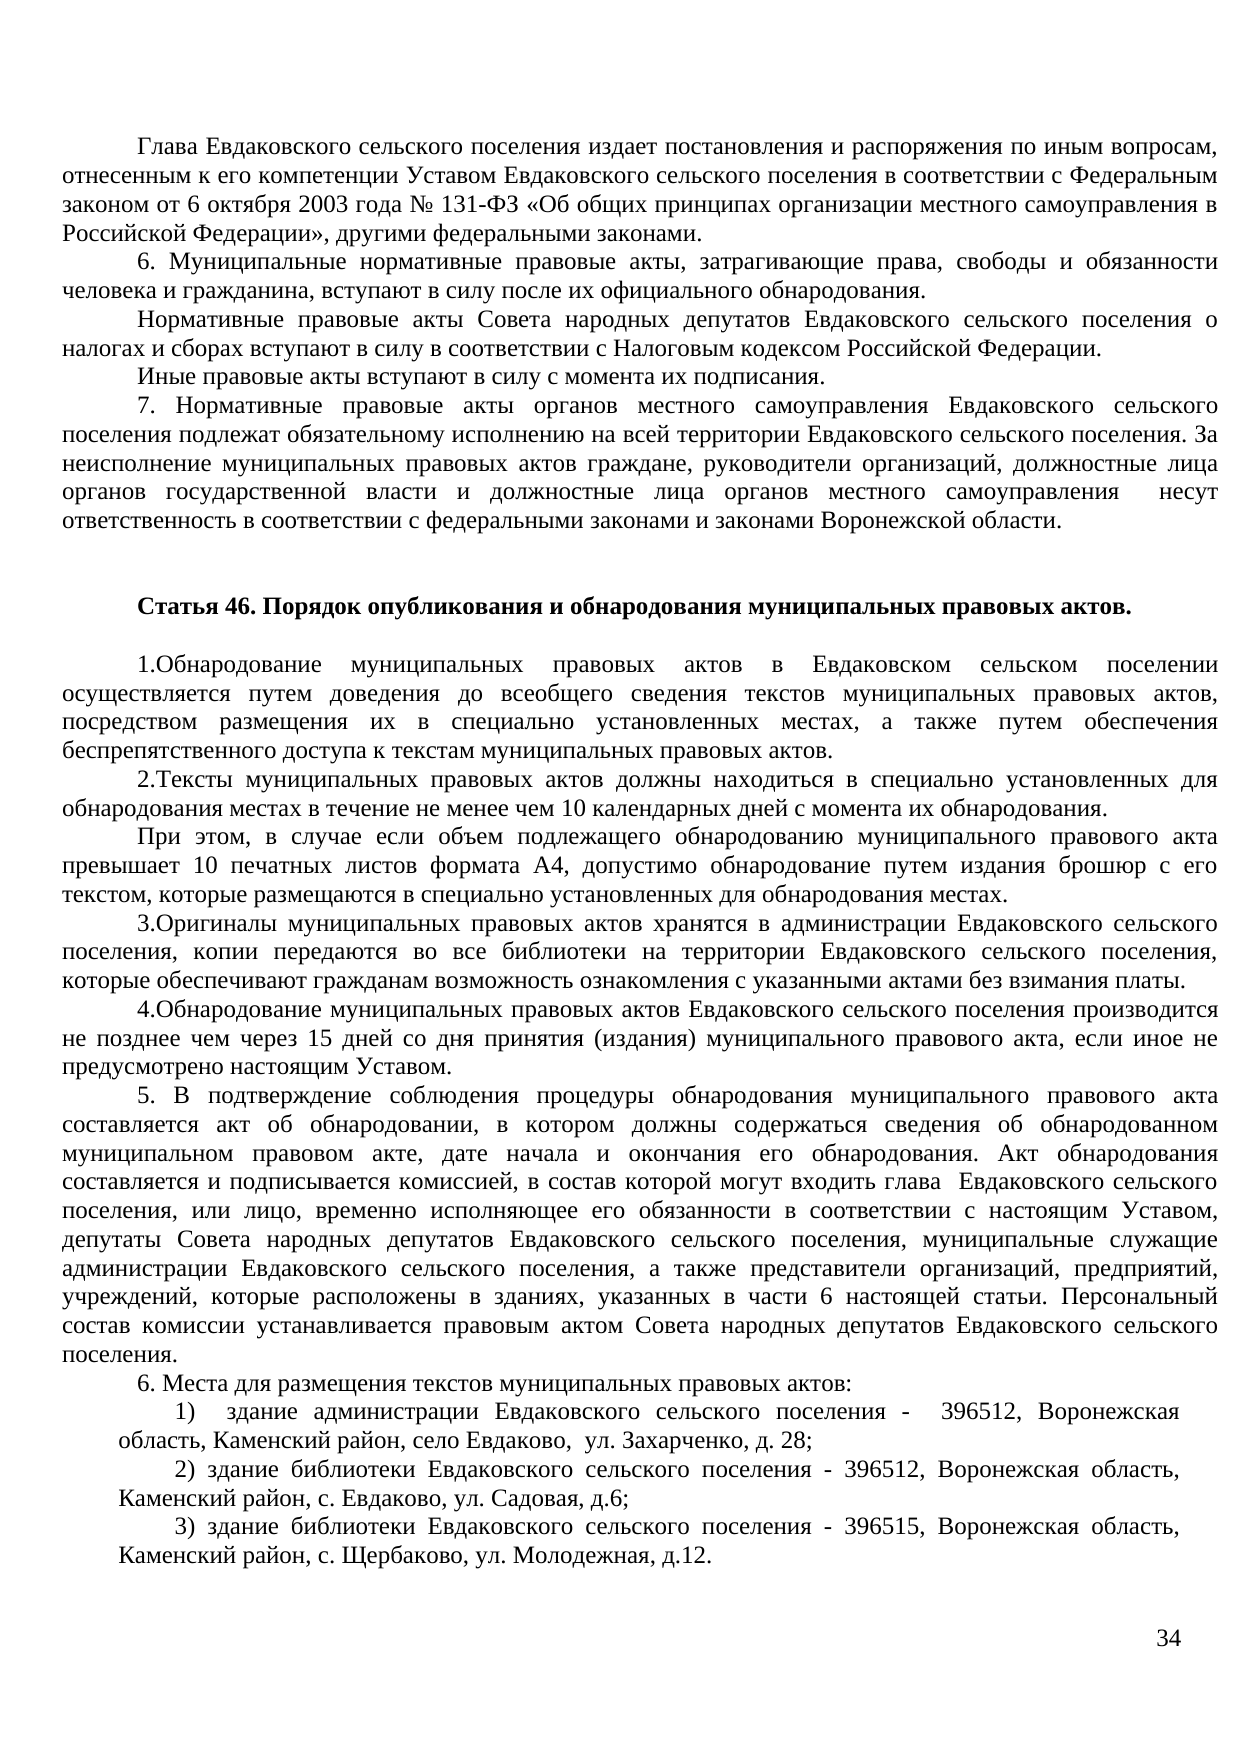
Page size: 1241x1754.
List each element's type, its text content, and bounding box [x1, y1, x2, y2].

text 1) здание администрации Евдаковского сельского поселения - 396512, Воронежская область, Каменский район, село Евдаково, ул. Захарченко, д. 28; [118, 1396, 1181, 1454]
text 3.Оригиналы муниципальных правовых актов хранятся в администрации Евдаковского сельского поселения, копии передаются во все библиотеки на территории Евдаковского сельского поселения, которые обеспечивают гражданам возможность ознакомления с указанными актами без взимания платы. [62, 908, 1219, 994]
text 7. Нормативные правовые акты органов местного самоуправления Евдаковского сельского поселения подлежат обязательному исполнению на всей территории Евдаковского сельского поселения. За неисполнение муниципальных правовых актов граждане, руководители организаций, должностные лица органов государственной власти и должностные лица органов местного самоуправления несут ответственность в соответствии с федеральными законами и законами Воронежской области. [62, 390, 1219, 534]
text 2.Тексты муниципальных правовых актов должны находиться в специально установленных для обнародования местах в течение не менее чем 10 календарных дней с момента их обнародования. [62, 764, 1219, 821]
text 6. Места для размещения текстов муниципальных правовых актов: [62, 1368, 1219, 1396]
text Глава Евдаковского сельского поселения издает постановления и распоряжения по иным вопросам, отнесенным к его компетенции Уставом Евдаковского сельского поселения в соответствии с Федеральным законом от 6 октября 2003 года № 131-ФЗ «Об общих принципах организации местного самоуправления в Российской Федерации», другими федеральными законами. [62, 131, 1219, 246]
text 6. Муниципальные нормативные правовые акты, затрагивающие права, свободы и обязанности человека и гражданина, вступают в силу после их официального обнародования. [62, 246, 1219, 304]
text При этом, в случае если объем подлежащего обнародованию муниципального правового акта превышает 10 печатных листов формата А4, допустимо обнародование путем издания брошюр с его текстом, которые размещаются в специально установленных для обнародования местах. [62, 821, 1219, 908]
text Статья 46. Порядок опубликования и обнародования муниципальных правовых актов. [62, 591, 1219, 620]
text Иные правовые акты вступают в силу с момента их подписания. [62, 361, 1219, 390]
text 4.Обнародование муниципальных правовых актов Евдаковского сельского поселения производится не позднее чем через 15 дней со дня принятия (издания) муниципального правового акта, если иное не предусмотрено настоящим Уставом. [62, 994, 1219, 1080]
text 2) здание библиотеки Евдаковского сельского поселения - 396512, Воронежская область, Каменский район, с. Евдаково, ул. Садовая, д.6; [118, 1454, 1181, 1511]
text 3) здание библиотеки Евдаковского сельского поселения - 396515, Воронежская область, Каменский район, с. Щербаково, ул. Молодежная, д.12. [118, 1511, 1181, 1569]
text 5. В подтверждение соблюдения процедуры обнародования муниципального правового акта составляется акт об обнародовании, в котором должны содержаться сведения об обнародованном муниципальном правовом акте, дате начала и окончания его обнародования. Акт обнародования составляется и подписывается комиссией, в состав которой могут входить глава Евдаковского сельского поселения, или лицо, временно исполняющее его обязанности в соответствии с настоящим Уставом, депутаты Совета народных депутатов Евдаковского сельского поселения, муниципальные служащие администрации Евдаковского сельского поселения, а также представители организаций, предприятий, учреждений, которые расположены в зданиях, указанных в части 6 настоящей статьи. Персональный состав комиссии устанавливается правовым актом Совета народных депутатов Евдаковского сельского поселения. [62, 1080, 1219, 1368]
text Нормативные правовые акты Совета народных депутатов Евдаковского сельского поселения о налогах и сборах вступают в силу в соответствии с Налоговым кодексом Российской Федерации. [62, 304, 1219, 361]
text 1.Обнародование муниципальных правовых актов в Евдаковском сельском поселении осуществляется путем доведения до всеобщего сведения текстов муниципальных правовых актов, посредством размещения их в специально установленных местах, а также путем обеспечения беспрепятственного доступа к текстам муниципальных правовых актов. [62, 649, 1219, 764]
